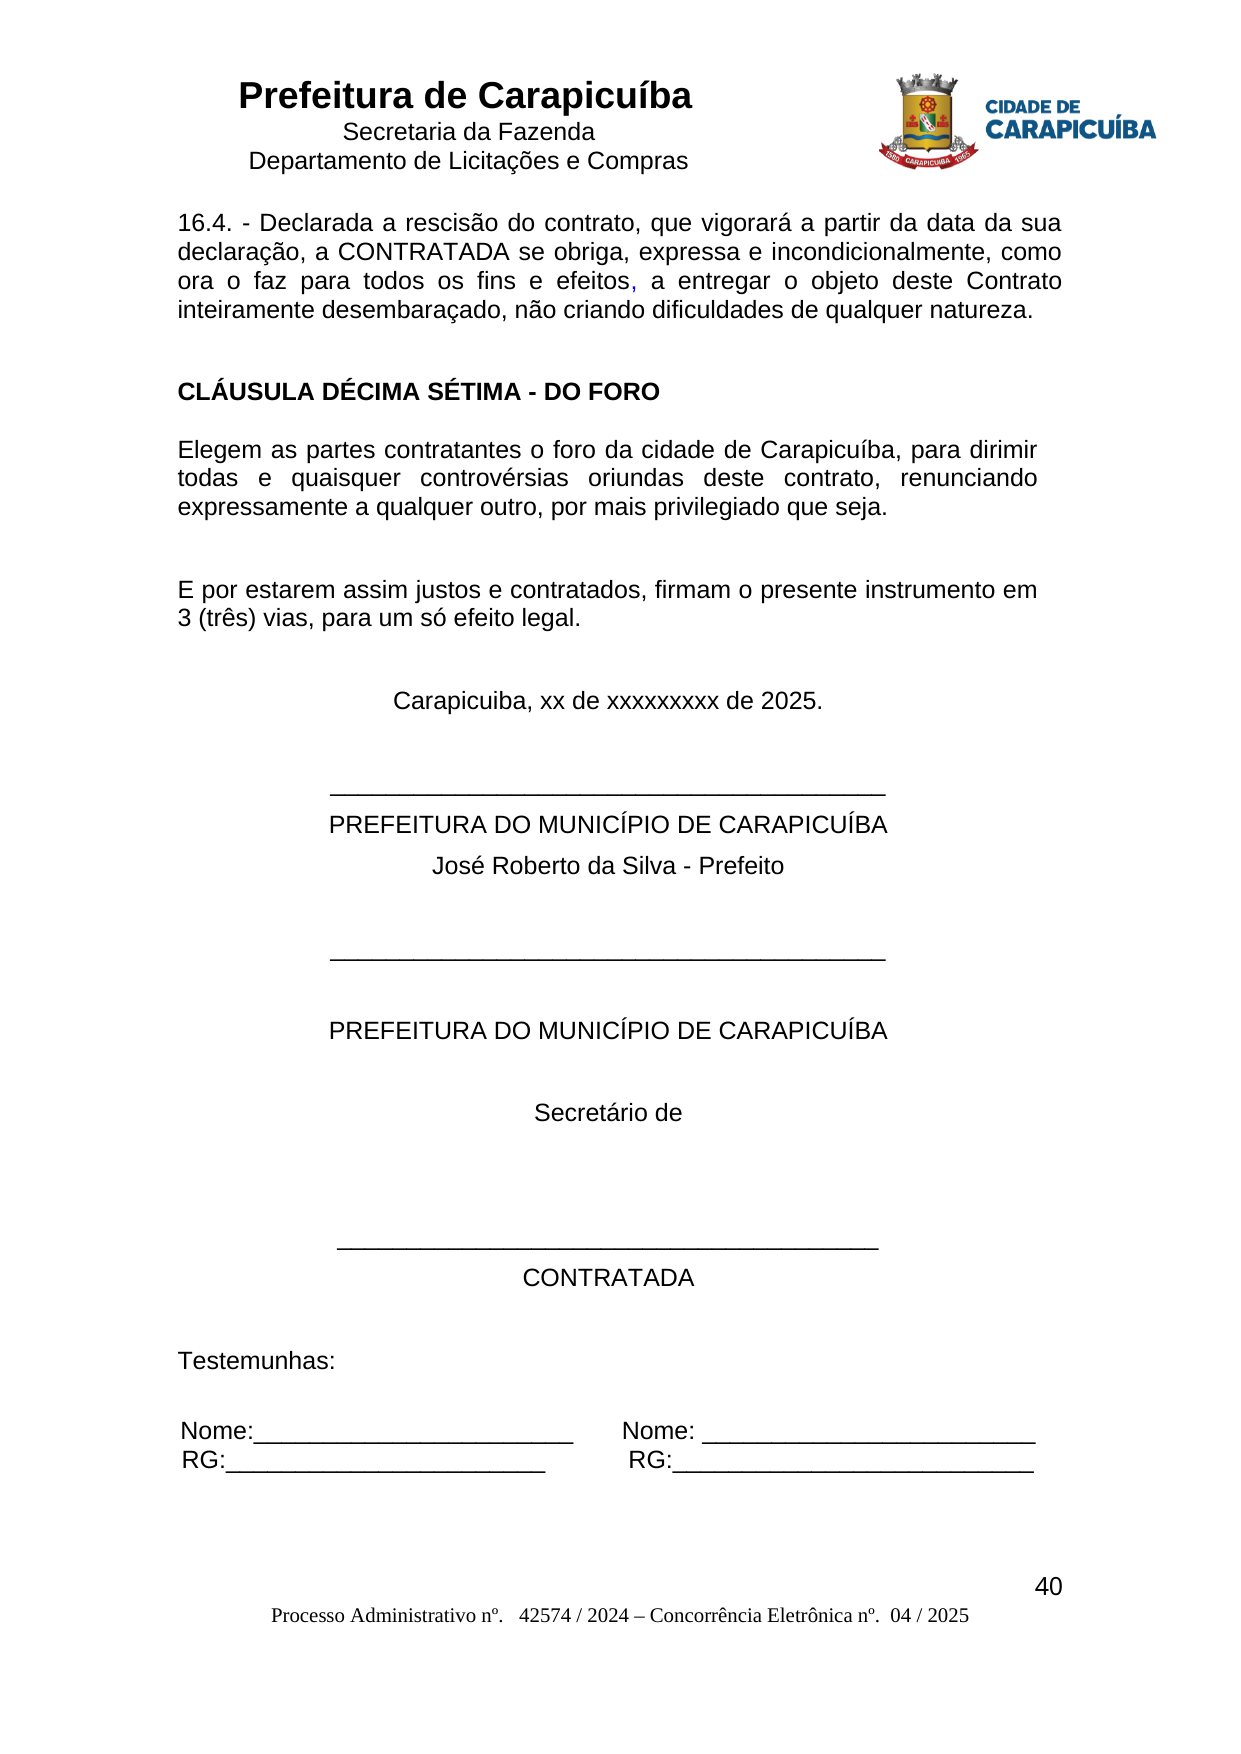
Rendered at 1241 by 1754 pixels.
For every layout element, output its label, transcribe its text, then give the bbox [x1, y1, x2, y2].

text Carapicuiba, xx de xxxxxxxxx de 2025. [177, 686, 1039, 715]
text Elegem as partes contratantes o foro da cidade de Carapicuíba, para dirimir todas e quaisquer controvérsias oriundas deste contrato, renunciando expressamente a qualquer outro, por mais privilegiado que seja. [177, 435, 1039, 521]
text ________________________________________ [177, 933, 1039, 962]
text CLÁUSULA DÉCIMA SÉTIMA - DO FORO [177, 377, 1063, 406]
text Testemunhas: [177, 1346, 1039, 1375]
text Nome:_______________________ Nome: ________________________ [177, 1416, 1039, 1445]
text PREFEITURA DO MUNICÍPIO DE CARAPICUÍBA [177, 810, 1039, 838]
text CONTRATADA [177, 1263, 1039, 1292]
text _______________________________________ [177, 1222, 1039, 1251]
text E por estarem assim justos e contratados, firmam o presente instrumento em 3 (três) vias, para um só efeito legal. [177, 575, 1039, 632]
text José Roberto da Silva - Prefeito [177, 851, 1039, 880]
text RG:_______________________ RG:__________________________ [177, 1445, 1039, 1473]
text 16.4. - Declarada a rescisão do contrato, que vigorará a partir da data da sua declaração, a CONTRATADA se obriga, expressa e incondicionalmente, como ora o faz para todos os fins e efeitos, a entregar o objeto deste Contrato inteiramente desembaraçado, não criando dificuldades de qualquer natureza. [177, 208, 1063, 323]
picture [877, 65, 1159, 172]
text ________________________________________ [177, 768, 1039, 797]
text PREFEITURA DO MUNICÍPIO DE CARAPICUÍBA [177, 1016, 1039, 1045]
text Secretário de [177, 1098, 1039, 1127]
